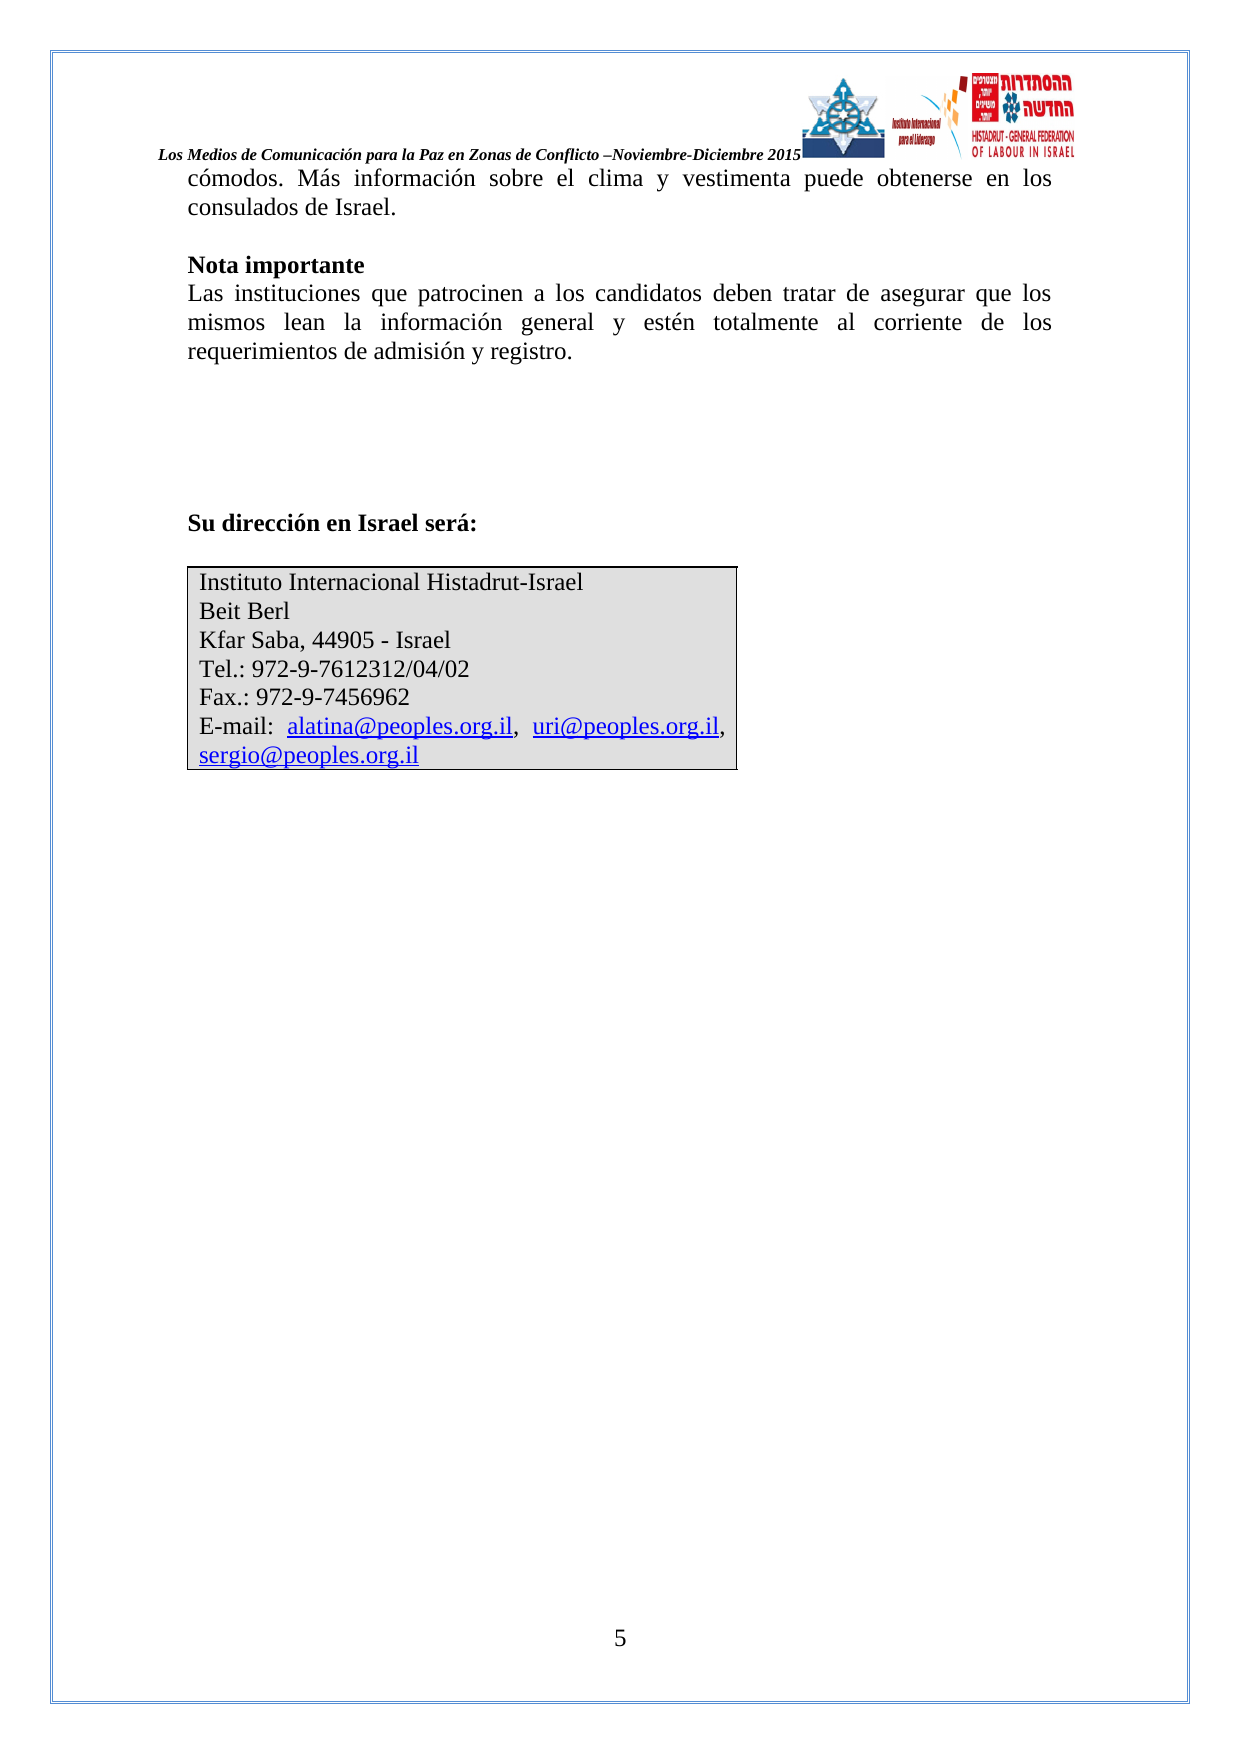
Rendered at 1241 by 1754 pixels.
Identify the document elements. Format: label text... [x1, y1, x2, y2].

table_header Instituto Internacional Histadrut-Israel Beit Berl Kfar Saba, 44905 - Israel Tel.: 972-9-7612312/04/02 Fax.: 972-9-7456962 E-mail: alatina@peoples.org.il, uri@peoples.org.il, sergio@peoples.org.il [188, 568, 736, 769]
text Las instituciones que patrocinen a los candidatos deben tratar de asegurar que los mismos lean la información general y estén totalmente al corriente de los requerimientos de admisión y registro. [187, 278, 1053, 365]
text Nota importante [187, 250, 1053, 278]
picture [801, 75, 968, 160]
text Su dirección en Israel será: [187, 508, 1053, 537]
picture [971, 73, 1075, 160]
